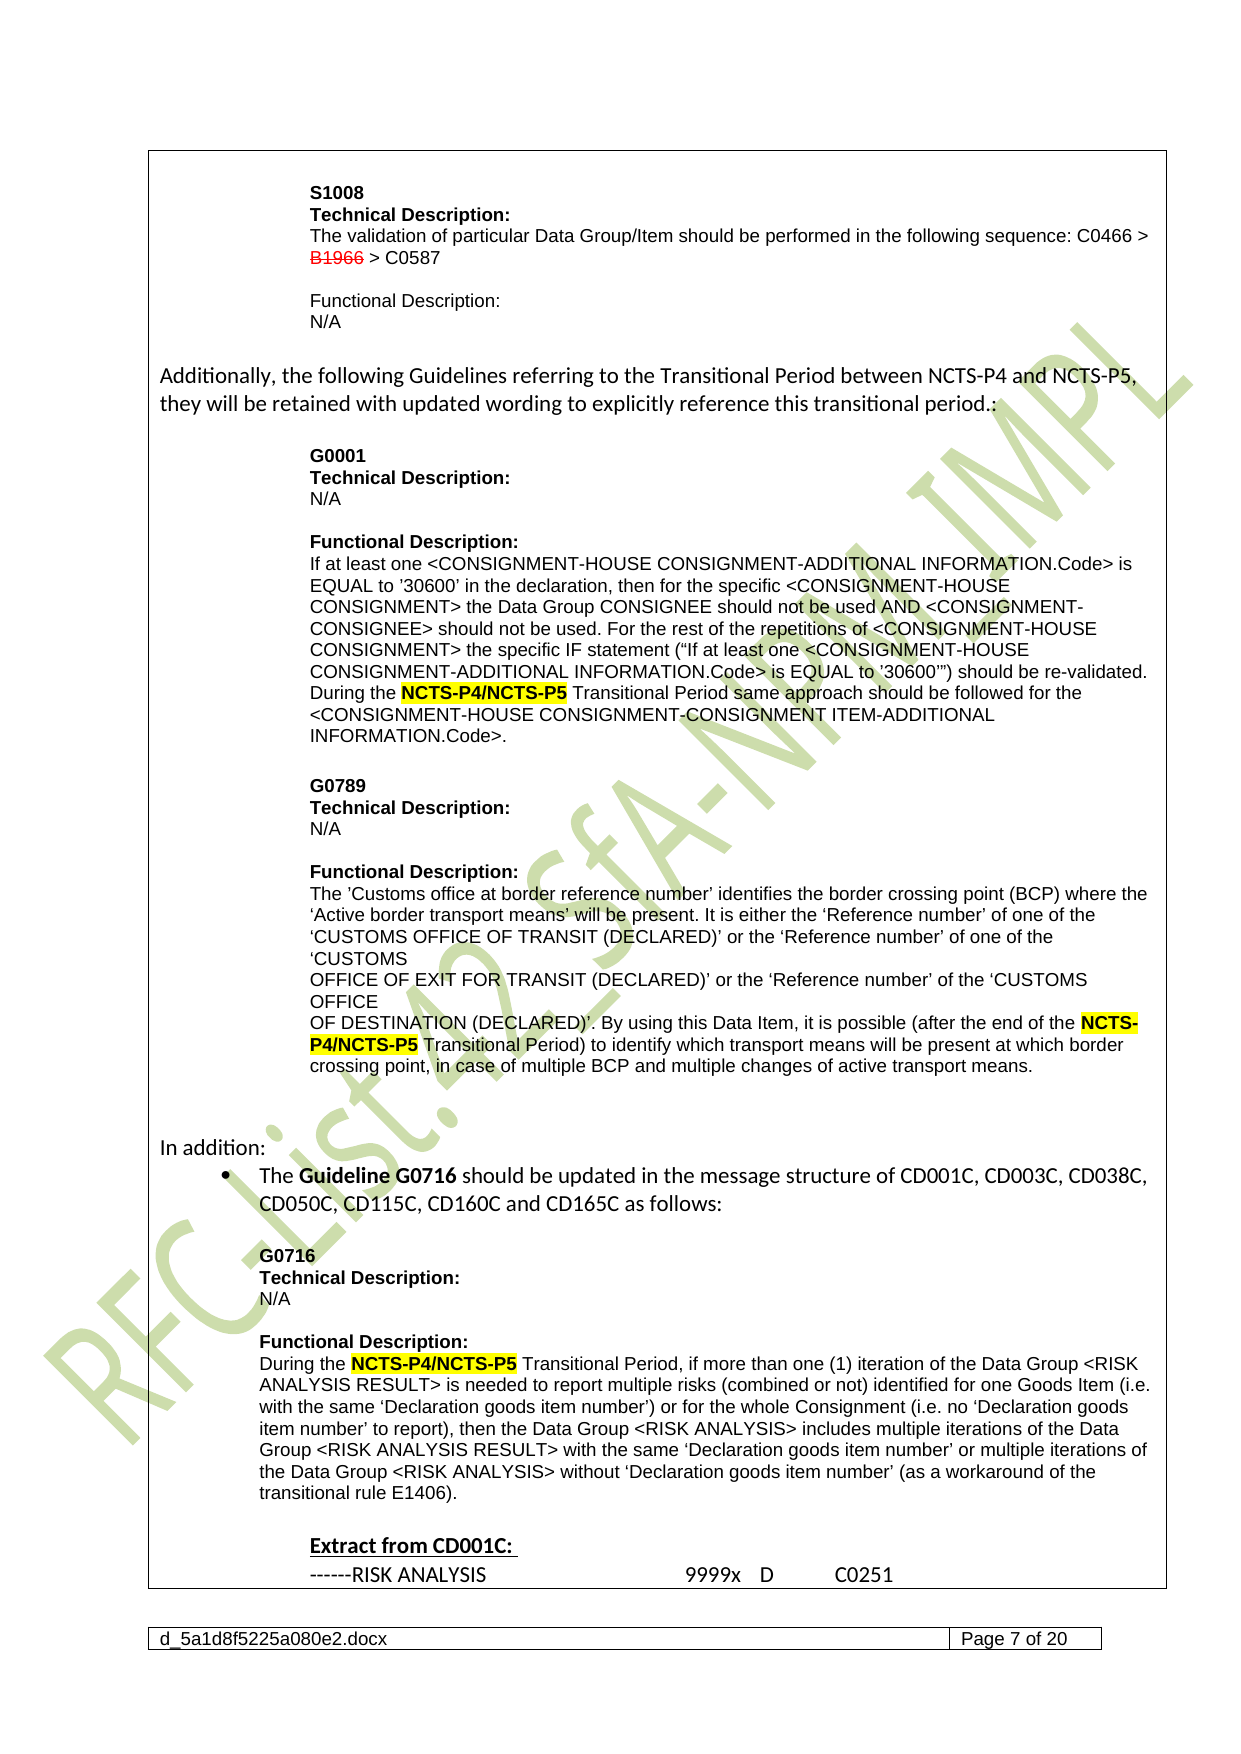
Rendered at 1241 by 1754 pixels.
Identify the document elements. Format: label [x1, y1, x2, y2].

table_header [149, 151, 1166, 1588]
